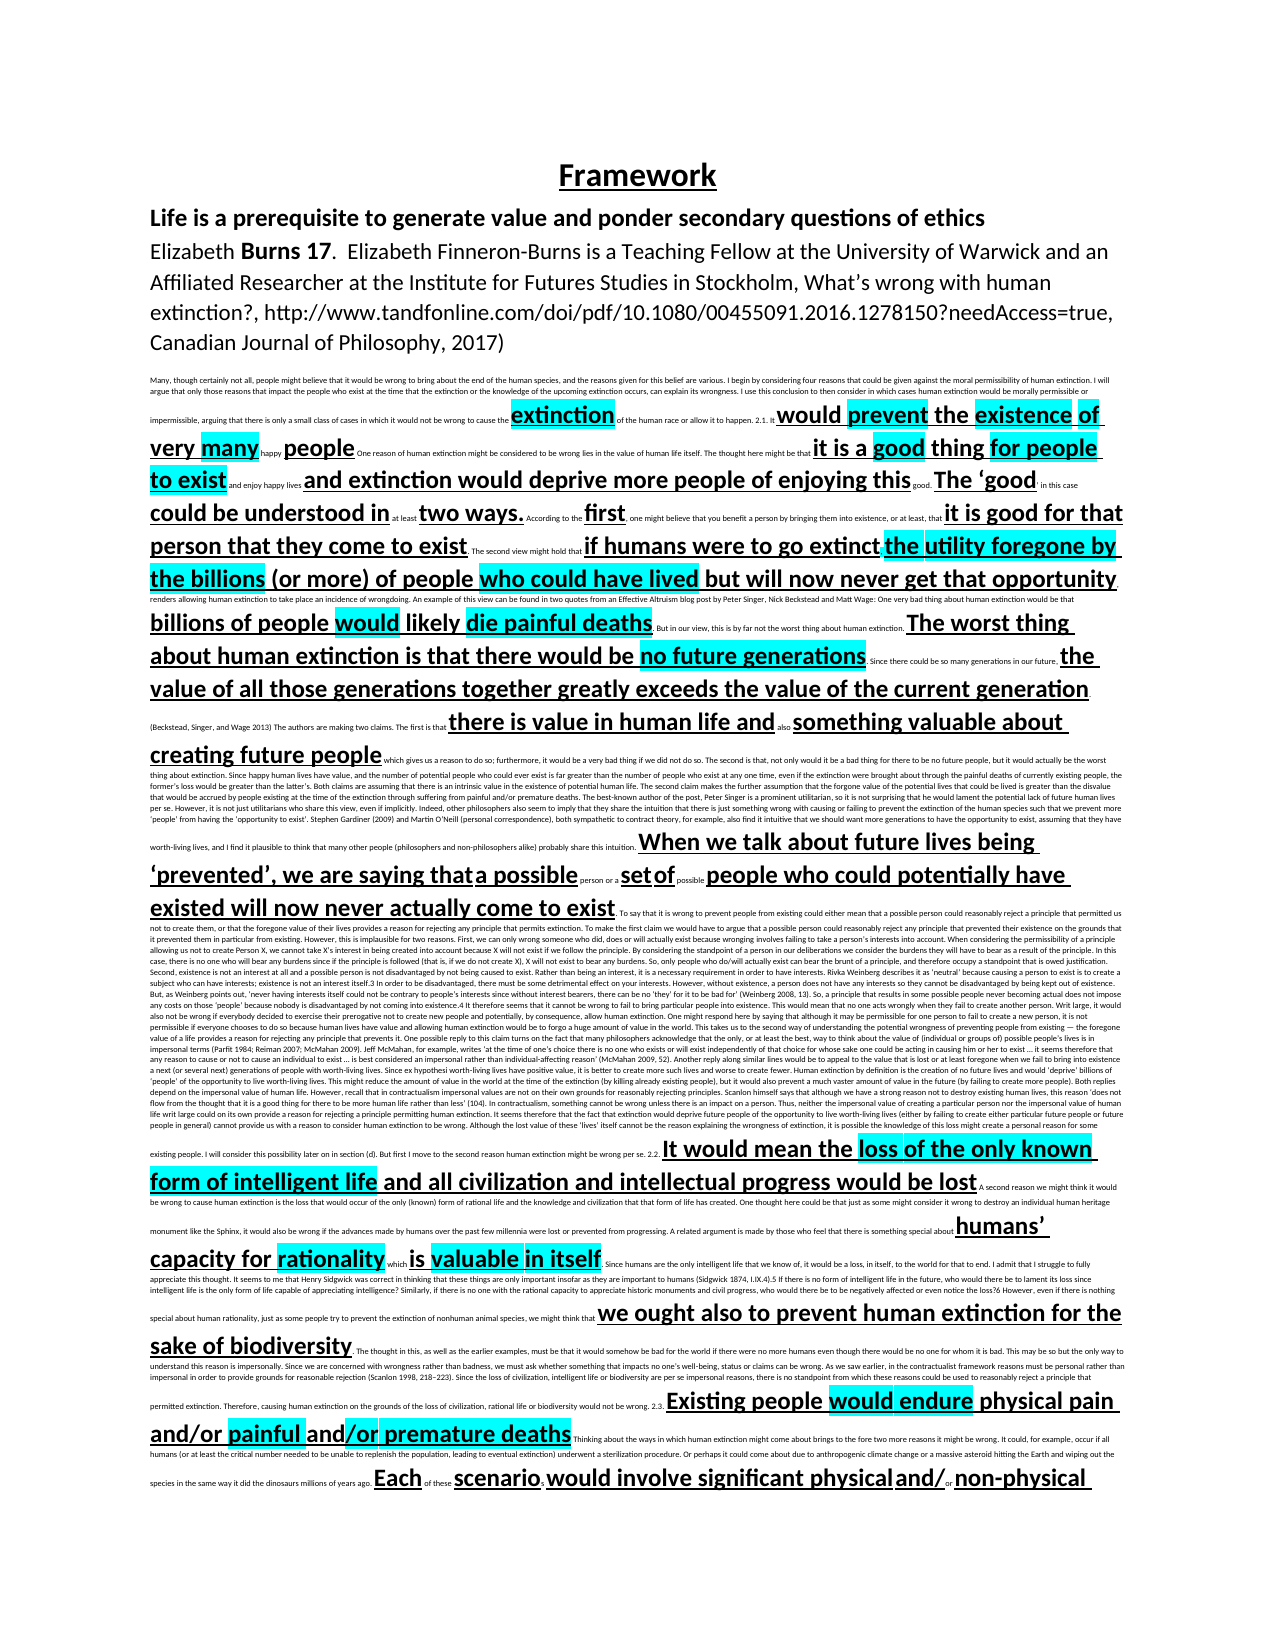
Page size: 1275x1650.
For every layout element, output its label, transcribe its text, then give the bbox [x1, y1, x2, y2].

subtitle Life is a prerequisite to generate value and ponder secondary questions of ethics [150, 202, 1125, 233]
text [150, 375, 1125, 1492]
subtitle Framework [150, 154, 1125, 195]
text Elizabeth Burns 17. Elizabeth Finneron-Burns is a Teaching Fellow at the University of Warwick and an Affiliated Researcher at the Institute for Futures Studies in Stockholm, What’s wrong with human extinction?, http://www.tandfonline.com/doi/pdf/10.1080/00455091.2016.1278150?needAccess=true, Canadian Journal of Philosophy, 2017) [150, 235, 1125, 356]
